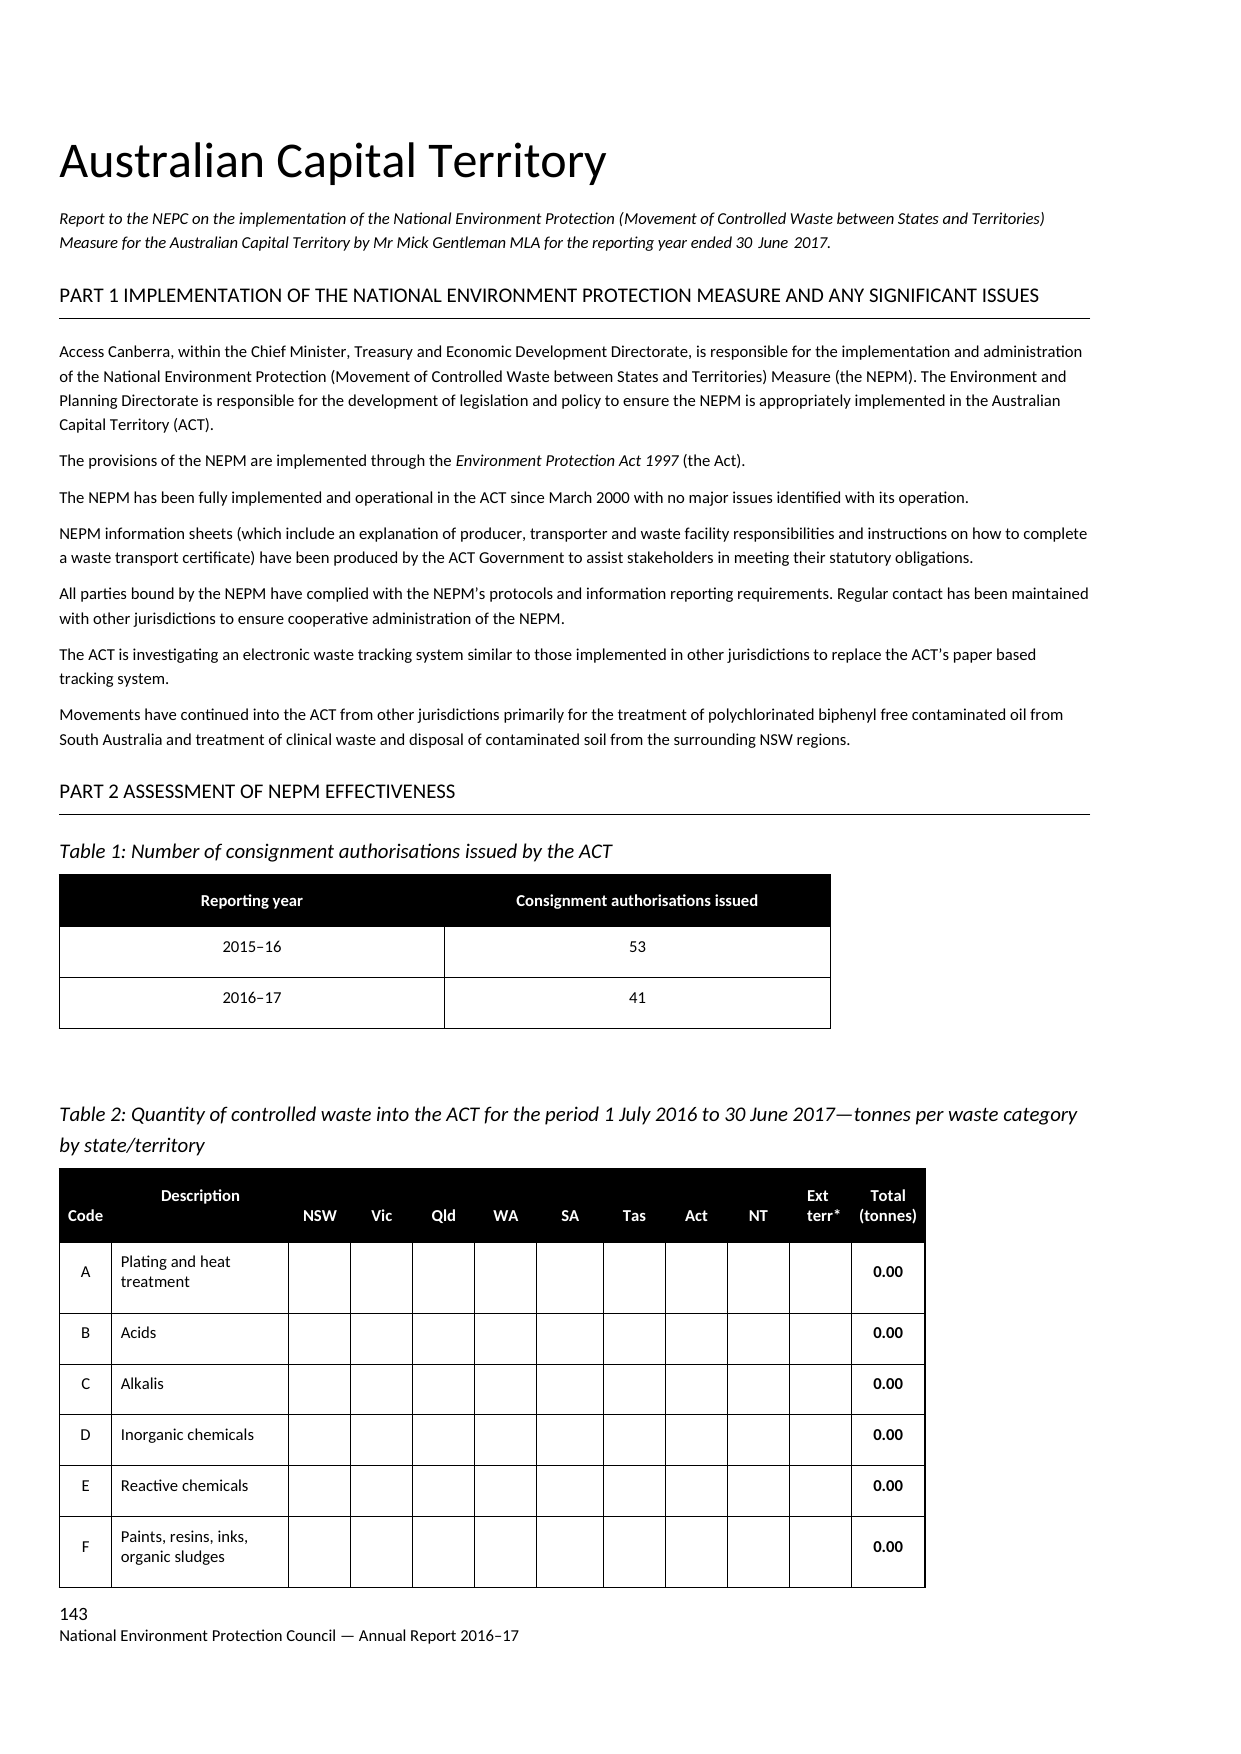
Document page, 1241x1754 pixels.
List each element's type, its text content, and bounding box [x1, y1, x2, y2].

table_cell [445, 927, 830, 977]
text Movements have continued into the ACT from other jurisdictions primarily for the treatment of polychlorinated biphenyl free contaminated oil from South Australia and treatment of clinical waste and disposal of contaminated soil from the surrounding NSW regions. [59, 704, 1090, 749]
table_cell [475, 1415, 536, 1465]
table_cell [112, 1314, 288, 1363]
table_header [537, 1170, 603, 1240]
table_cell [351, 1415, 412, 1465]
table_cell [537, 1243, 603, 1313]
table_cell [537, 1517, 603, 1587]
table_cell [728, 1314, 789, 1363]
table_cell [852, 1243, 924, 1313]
text Table 1: Number of consignment authorisations issued by the ACT [59, 838, 1090, 863]
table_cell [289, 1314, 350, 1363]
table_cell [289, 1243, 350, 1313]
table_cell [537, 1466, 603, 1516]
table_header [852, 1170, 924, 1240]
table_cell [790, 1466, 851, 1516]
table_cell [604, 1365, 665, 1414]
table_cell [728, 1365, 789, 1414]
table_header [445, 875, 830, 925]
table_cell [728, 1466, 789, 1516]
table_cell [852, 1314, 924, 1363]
subtitle Australian Capital Territory [59, 129, 1090, 190]
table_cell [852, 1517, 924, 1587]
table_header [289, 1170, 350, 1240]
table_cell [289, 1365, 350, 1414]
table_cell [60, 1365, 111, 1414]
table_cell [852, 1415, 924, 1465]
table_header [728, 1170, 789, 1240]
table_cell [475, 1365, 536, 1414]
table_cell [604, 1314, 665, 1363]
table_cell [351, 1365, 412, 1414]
text Report to the NEPC on the implementation of the National Environment Protection (Movement of Controlled Waste between States and Territories) Measure for the Australian Capital Territory by Mr Mick Gentleman MLA for the reporting year ended 30 June 2017. [59, 208, 1090, 253]
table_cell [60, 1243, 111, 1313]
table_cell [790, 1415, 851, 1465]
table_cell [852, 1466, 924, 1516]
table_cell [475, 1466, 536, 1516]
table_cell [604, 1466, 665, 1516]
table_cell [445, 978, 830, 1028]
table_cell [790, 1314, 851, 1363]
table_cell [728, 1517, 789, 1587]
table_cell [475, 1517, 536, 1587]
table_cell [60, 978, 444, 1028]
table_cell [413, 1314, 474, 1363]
text Table 2: Quantity of controlled waste into the ACT for the period 1 July 2016 to 30 June 2017—tonnes per waste category by state/territory [59, 1101, 1090, 1157]
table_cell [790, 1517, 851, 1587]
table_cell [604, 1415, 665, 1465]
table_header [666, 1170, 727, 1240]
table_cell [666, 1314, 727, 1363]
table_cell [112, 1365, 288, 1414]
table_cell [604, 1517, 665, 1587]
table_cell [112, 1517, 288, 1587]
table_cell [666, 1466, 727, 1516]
text PART 1 Implementation of the National Environment Protection Measure and any significant issues [59, 282, 1090, 318]
text The provisions of the NEPM are implemented through the Environment Protection Act 1997 (the Act). [59, 451, 1090, 471]
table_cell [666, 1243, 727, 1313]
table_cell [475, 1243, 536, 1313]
text Access Canberra, within the Chief Minister, Treasury and Economic Development Directorate, is responsible for the implementation and administration of the National Environment Protection (Movement of Controlled Waste between States and Territories) Measure (the NEPM). The Environment and Planning Directorate is responsible for the development of legislation and policy to ensure the NEPM is appropriately implemented in the Australian Capital Territory (ACT). [59, 341, 1090, 435]
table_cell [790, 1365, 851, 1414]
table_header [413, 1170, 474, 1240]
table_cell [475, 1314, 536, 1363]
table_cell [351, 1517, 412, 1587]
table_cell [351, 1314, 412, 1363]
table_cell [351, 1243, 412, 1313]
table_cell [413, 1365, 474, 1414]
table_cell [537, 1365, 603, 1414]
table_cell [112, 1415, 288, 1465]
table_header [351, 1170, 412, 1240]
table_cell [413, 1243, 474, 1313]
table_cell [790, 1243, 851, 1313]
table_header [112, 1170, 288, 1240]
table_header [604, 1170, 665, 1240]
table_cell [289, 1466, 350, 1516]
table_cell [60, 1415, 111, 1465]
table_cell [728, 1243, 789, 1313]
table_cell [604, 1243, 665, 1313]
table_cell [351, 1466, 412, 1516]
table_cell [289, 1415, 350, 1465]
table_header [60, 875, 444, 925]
text All parties bound by the NEPM have complied with the NEPM’s protocols and information reporting requirements. Regular contact has been maintained with other jurisdictions to ensure cooperative administration of the NEPM. [59, 583, 1090, 628]
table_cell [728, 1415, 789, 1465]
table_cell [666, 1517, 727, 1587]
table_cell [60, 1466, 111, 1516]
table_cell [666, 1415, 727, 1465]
text NEPM information sheets (which include an explanation of producer, transporter and waste facility responsibilities and instructions on how to complete a waste transport certificate) have been produced by the ACT Government to assist stakeholders in meeting their statutory obligations. [59, 523, 1090, 568]
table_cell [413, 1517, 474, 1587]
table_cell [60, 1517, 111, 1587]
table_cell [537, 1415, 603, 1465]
text The ACT is investigating an electronic waste tracking system similar to those implemented in other jurisdictions to replace the ACT’s paper based tracking system. [59, 644, 1090, 689]
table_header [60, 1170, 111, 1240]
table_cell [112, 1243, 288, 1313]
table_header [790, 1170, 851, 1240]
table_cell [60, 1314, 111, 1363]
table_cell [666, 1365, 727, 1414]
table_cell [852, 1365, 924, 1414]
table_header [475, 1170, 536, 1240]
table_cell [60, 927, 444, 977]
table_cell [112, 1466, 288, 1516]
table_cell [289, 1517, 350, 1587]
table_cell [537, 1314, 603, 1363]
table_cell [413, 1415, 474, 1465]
text PART 2 Assessment of NEPM effectiveness [59, 778, 1090, 814]
text The NEPM has been fully implemented and operational in the ACT since March 2000 with no major issues identified with its operation. [59, 487, 1090, 507]
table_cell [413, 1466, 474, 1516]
